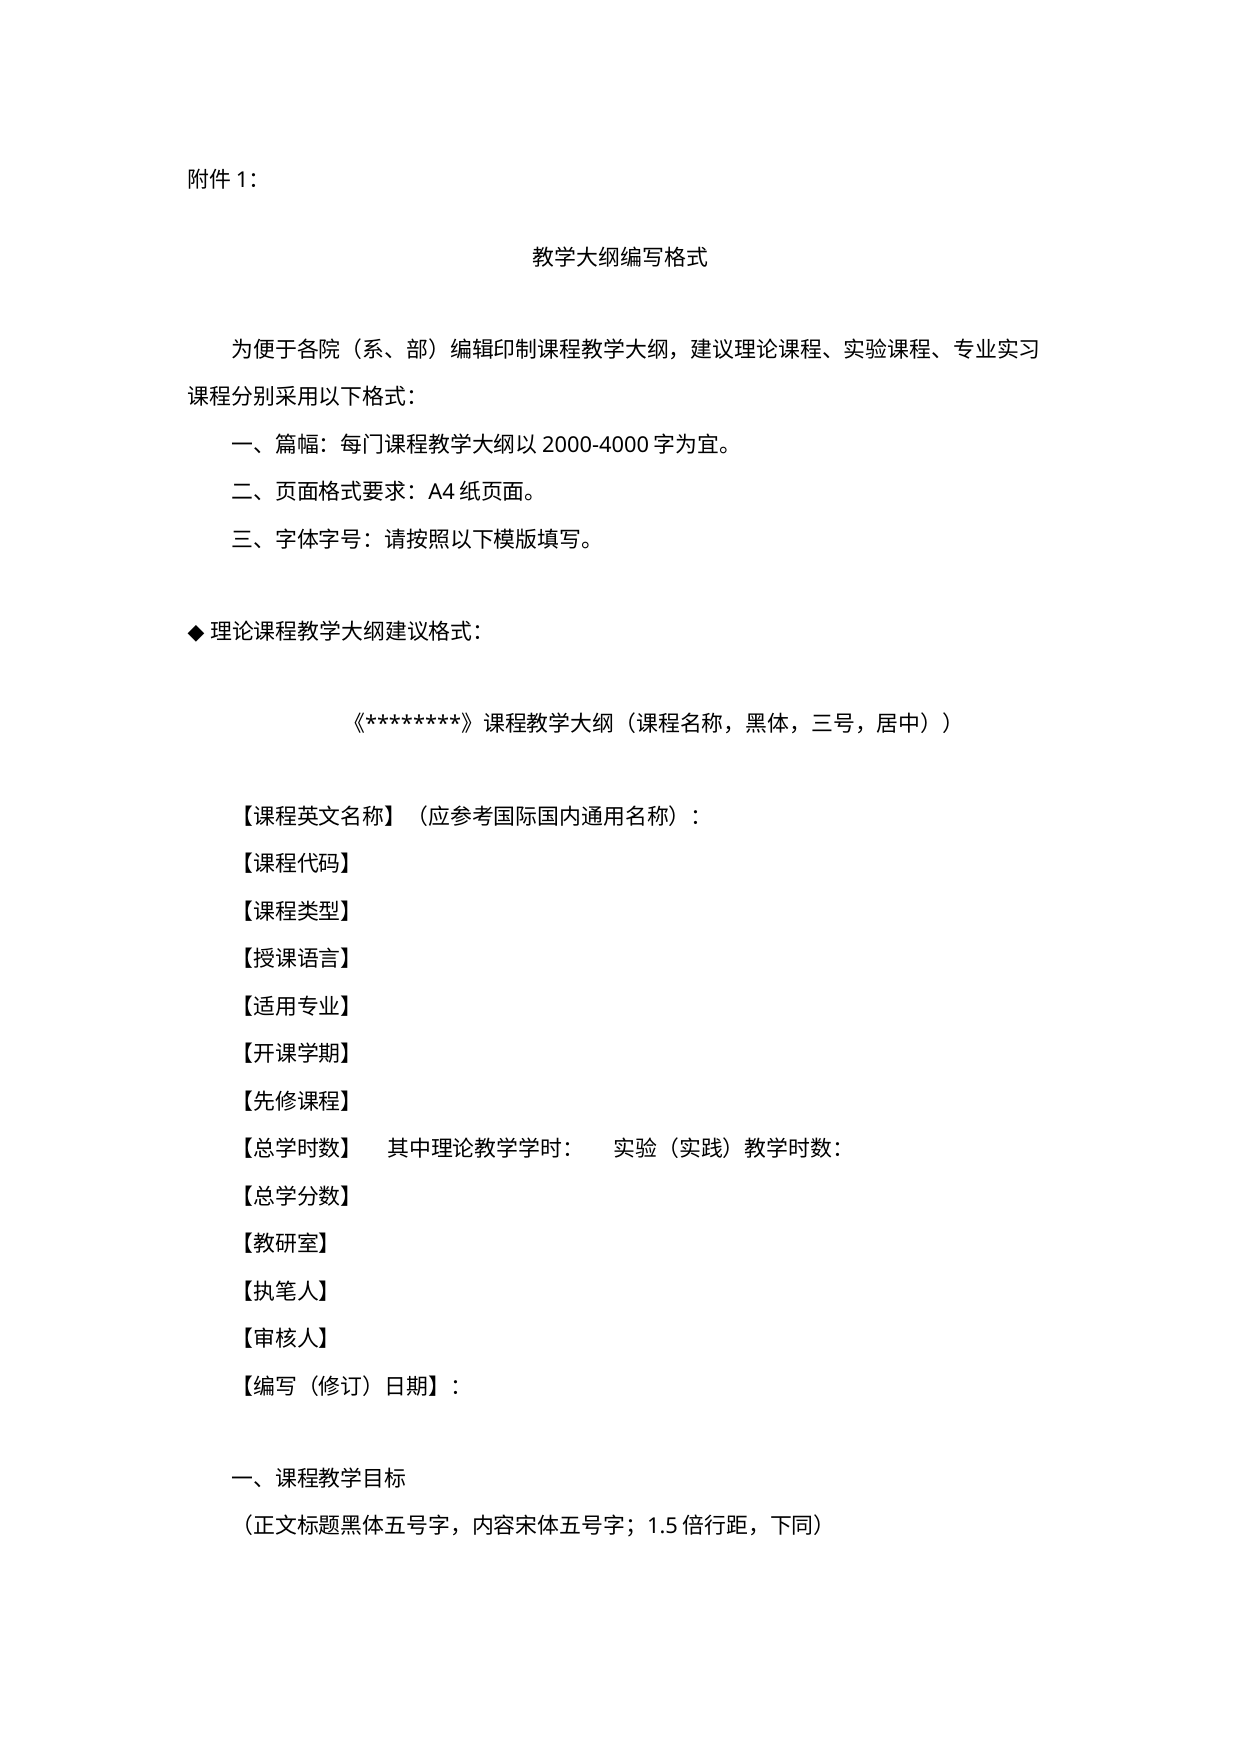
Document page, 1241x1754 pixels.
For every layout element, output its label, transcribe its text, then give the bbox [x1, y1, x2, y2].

text 一、篇幅：每门课程教学大纲以2000-4000字为宜。 [187, 427, 1053, 458]
text ◆ 理论课程教学大纲建议格式： [187, 614, 1053, 646]
text 一、课程教学目标 [187, 1461, 1053, 1492]
text 【审核人】 [187, 1321, 1053, 1353]
text 【适用专业】 [187, 989, 1053, 1020]
text 【课程类型】 [187, 894, 1053, 925]
text 【执笔人】 [187, 1274, 1053, 1305]
text 三、字体字号：请按照以下模版填写。 [187, 522, 1053, 553]
text 【总学分数】 [187, 1179, 1053, 1210]
text 【课程代码】 [187, 846, 1053, 878]
text 附件1： [187, 162, 1053, 194]
text 【教研室】 [187, 1226, 1053, 1258]
text 【开课学期】 [187, 1036, 1053, 1068]
text 【课程英文名称】（应参考国际国内通用名称）： [187, 799, 1053, 830]
text 【先修课程】 [187, 1084, 1053, 1115]
text 为便于各院（系、部）编辑印制课程教学大纲，建议理论课程、实验课程、专业实习课程分别采用以下格式： [187, 332, 1053, 411]
text 【授课语言】 [187, 941, 1053, 973]
text 二、页面格式要求：A4纸页面。 [187, 474, 1053, 506]
text （正文标题黑体五号字，内容宋体五号字；1.5倍行距，下同） [187, 1508, 1053, 1540]
text 【总学时数】 其中理论教学学时： 实验（实践）教学时数： [187, 1131, 1053, 1163]
text 【编写（修订）日期】： [187, 1369, 1053, 1400]
text 《********》课程教学大纲（课程名称，黑体，三号，居中）） [187, 706, 1053, 738]
text 教学大纲编写格式 [187, 239, 1053, 271]
